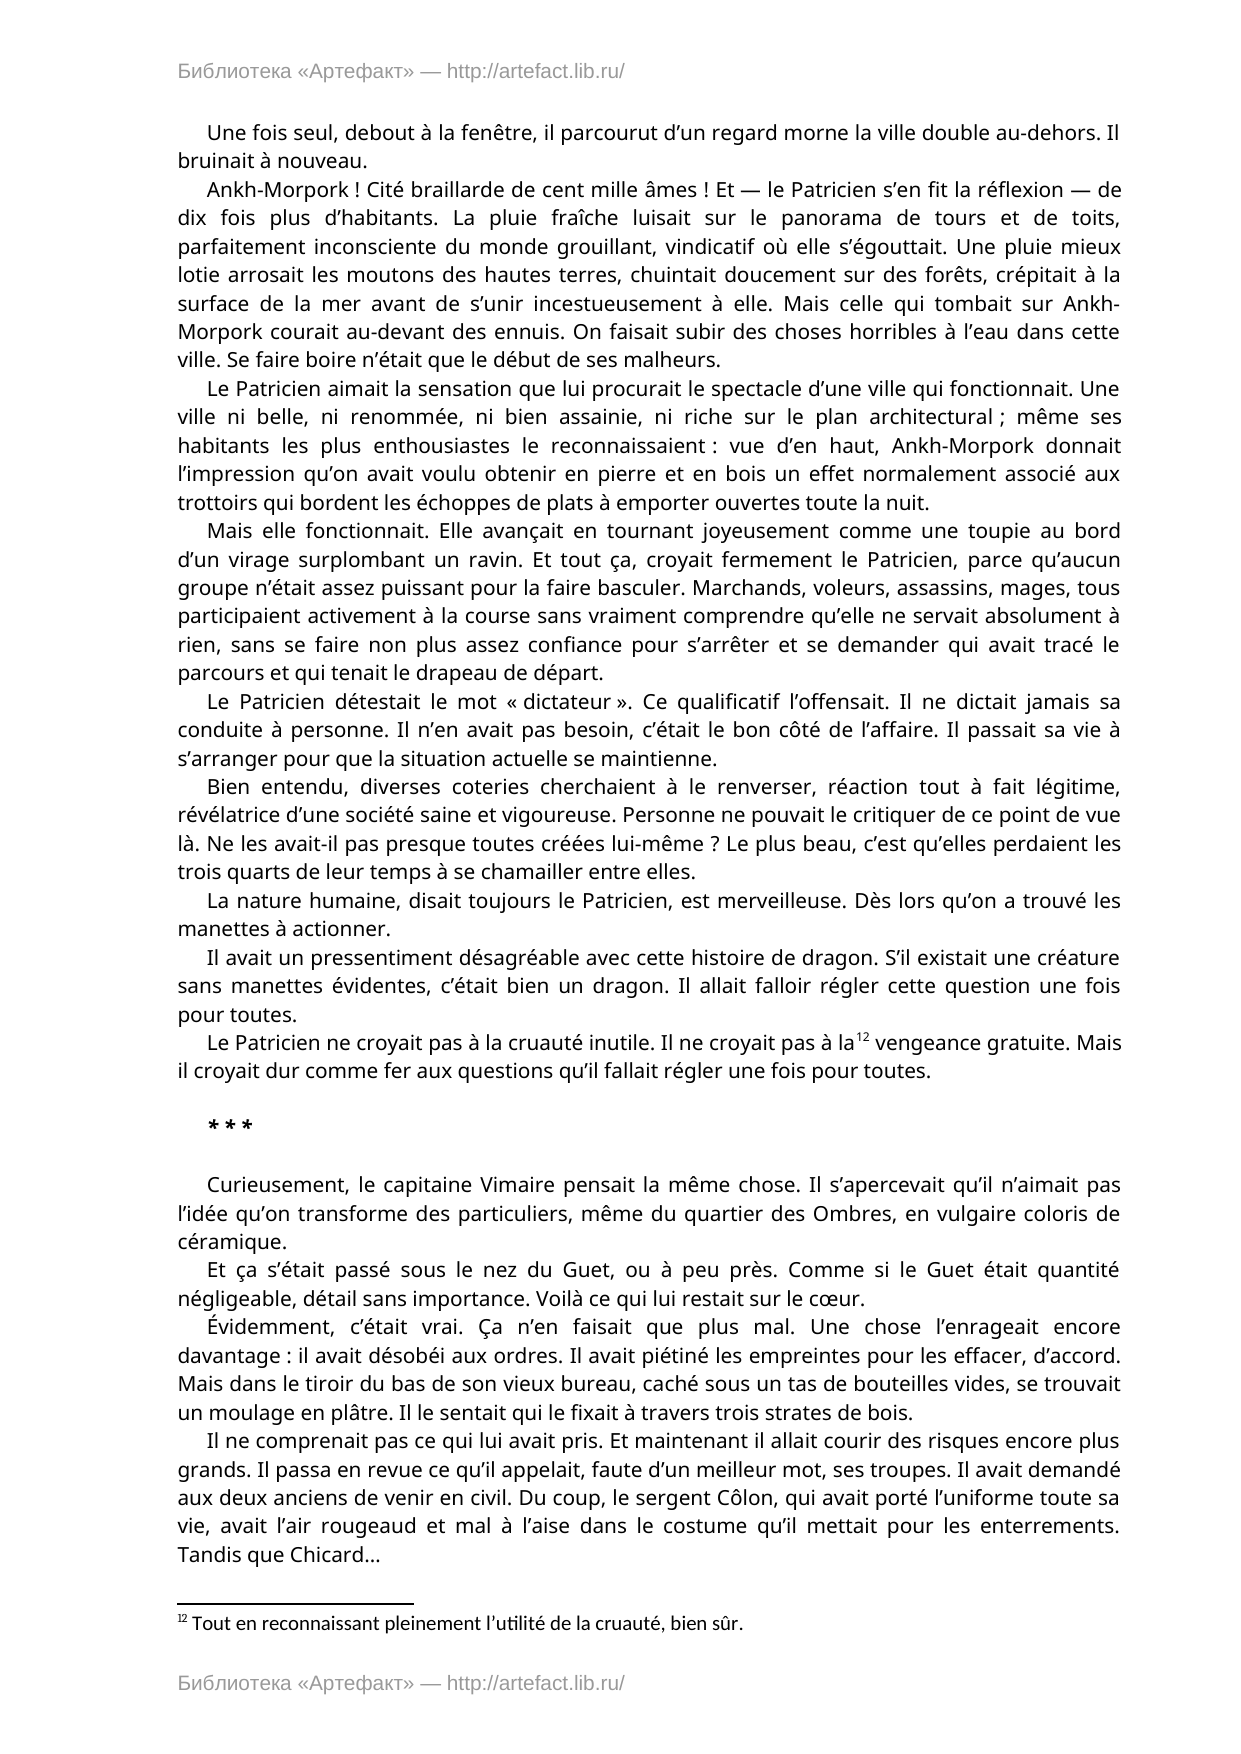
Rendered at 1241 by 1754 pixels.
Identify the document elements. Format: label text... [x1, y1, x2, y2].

text La nature humaine, disait toujours le Patricien, est merveilleuse. Dès lors qu’on a trouvé les manettes à actionner. [177, 886, 1122, 943]
text Bien entendu, diverses coteries cherchaient à le renverser, réaction tout à fait légitime, révélatrice d’une société saine et vigoureuse. Personne ne pouvait le critiquer de ce point de vue là. Ne les avait-il pas presque toutes créées lui-même ? Le plus beau, c’est qu’elles perdaient les trois quarts de leur temps à se chamailler entre elles. [177, 772, 1122, 886]
text Mais elle fonctionnait. Elle avançait en tournant joyeusement comme une toupie au bord d’un virage surplombant un ravin. Et tout ça, croyait fermement le Patricien, parce qu’aucun groupe n’était assez puissant pour la faire basculer. Marchands, voleurs, assassins, mages, tous participaient activement à la course sans vraiment comprendre qu’elle ne servait absolument à rien, sans se faire non plus assez confiance pour s’arrêter et se demander qui avait tracé le parcours et qui tenait le drapeau de départ. [177, 516, 1122, 687]
text Il ne comprenait pas ce qui lui avait pris. Et maintenant il allait courir des risques encore plus grands. Il passa en revue ce qu’il appelait, faute d’un meilleur mot, ses troupes. Il avait demandé aux deux anciens de venir en civil. Du coup, le sergent Côlon, qui avait porté l’uniforme toute sa vie, avait l’air rougeaud et mal à l’aise dans le costume qu’il mettait pour les enterrements. Tandis que Chicard… [177, 1426, 1122, 1568]
subtitle * * * [177, 1113, 1122, 1142]
text Le Patricien ne croyait pas à la cruauté inutile. Il ne croyait pas à la vengeance gratuite. Mais il croyait dur comme fer aux questions qu’il fallait régler une fois pour toutes. [177, 1028, 1122, 1085]
text Une fois seul, debout à la fenêtre, il parcourut d’un regard morne la ville double au-dehors. Il bruinait à nouveau. [177, 118, 1122, 175]
text Et ça s’était passé sous le nez du Guet, ou à peu près. Comme si le Guet était quantité négligeable, détail sans importance. Voilà ce qui lui restait sur le cœur. [177, 1256, 1122, 1312]
text Le Patricien aimait la sensation que lui procurait le spectacle d’une ville qui fonctionnait. Une ville ni belle, ni renommée, ni bien assainie, ni riche sur le plan architectural ; même ses habitants les plus enthousiastes le reconnaissaient : vue d’en haut, Ankh-Morpork donnait l’impression qu’on avait voulu obtenir en pierre et en bois un effet normalement associé aux trottoirs qui bordent les échoppes de plats à emporter ouvertes toute la nuit. [177, 374, 1122, 516]
text Ankh-Morpork ! Cité braillarde de cent mille âmes ! Et — le Patricien s’en fit la réflexion — de dix fois plus d’habitants. La pluie fraîche luisait sur le panorama de tours et de toits, parfaitement inconsciente du monde grouillant, vindicatif où elle s’égouttait. Une pluie mieux lotie arrosait les moutons des hautes terres, chuintait doucement sur des forêts, crépitait à la surface de la mer avant de s’unir incestueusement à elle. Mais celle qui tombait sur Ankh-Morpork courait au-devant des ennuis. On faisait subir des choses horribles à l’eau dans cette ville. Se faire boire n’était que le début de ses malheurs. [177, 175, 1122, 374]
text Évidemment, c’était vrai. Ça n’en faisait que plus mal. Une chose l’enrageait encore davantage : il avait désobéi aux ordres. Il avait piétiné les empreintes pour les effacer, d’accord. Mais dans le tiroir du bas de son vieux bureau, caché sous un tas de bouteilles vides, se trouvait un moulage en plâtre. Il le sentait qui le fixait à travers trois strates de bois. [177, 1312, 1122, 1426]
text Curieusement, le capitaine Vimaire pensait la même chose. Il s’apercevait qu’il n’aimait pas l’idée qu’on transforme des particuliers, même du quartier des Ombres, en vulgaire coloris de céramique. [177, 1170, 1122, 1256]
text Il avait un pressentiment désagréable avec cette histoire de dragon. S’il existait une créature sans manettes évidentes, c’était bien un dragon. Il allait falloir régler cette question une fois pour toutes. [177, 943, 1122, 1028]
text Le Patricien détestait le mot « dictateur ». Ce qualificatif l’offensait. Il ne dictait jamais sa conduite à personne. Il n’en avait pas besoin, c’était le bon côté de l’affaire. Il passait sa vie à s’arranger pour que la situation actuelle se maintienne. [177, 687, 1122, 772]
